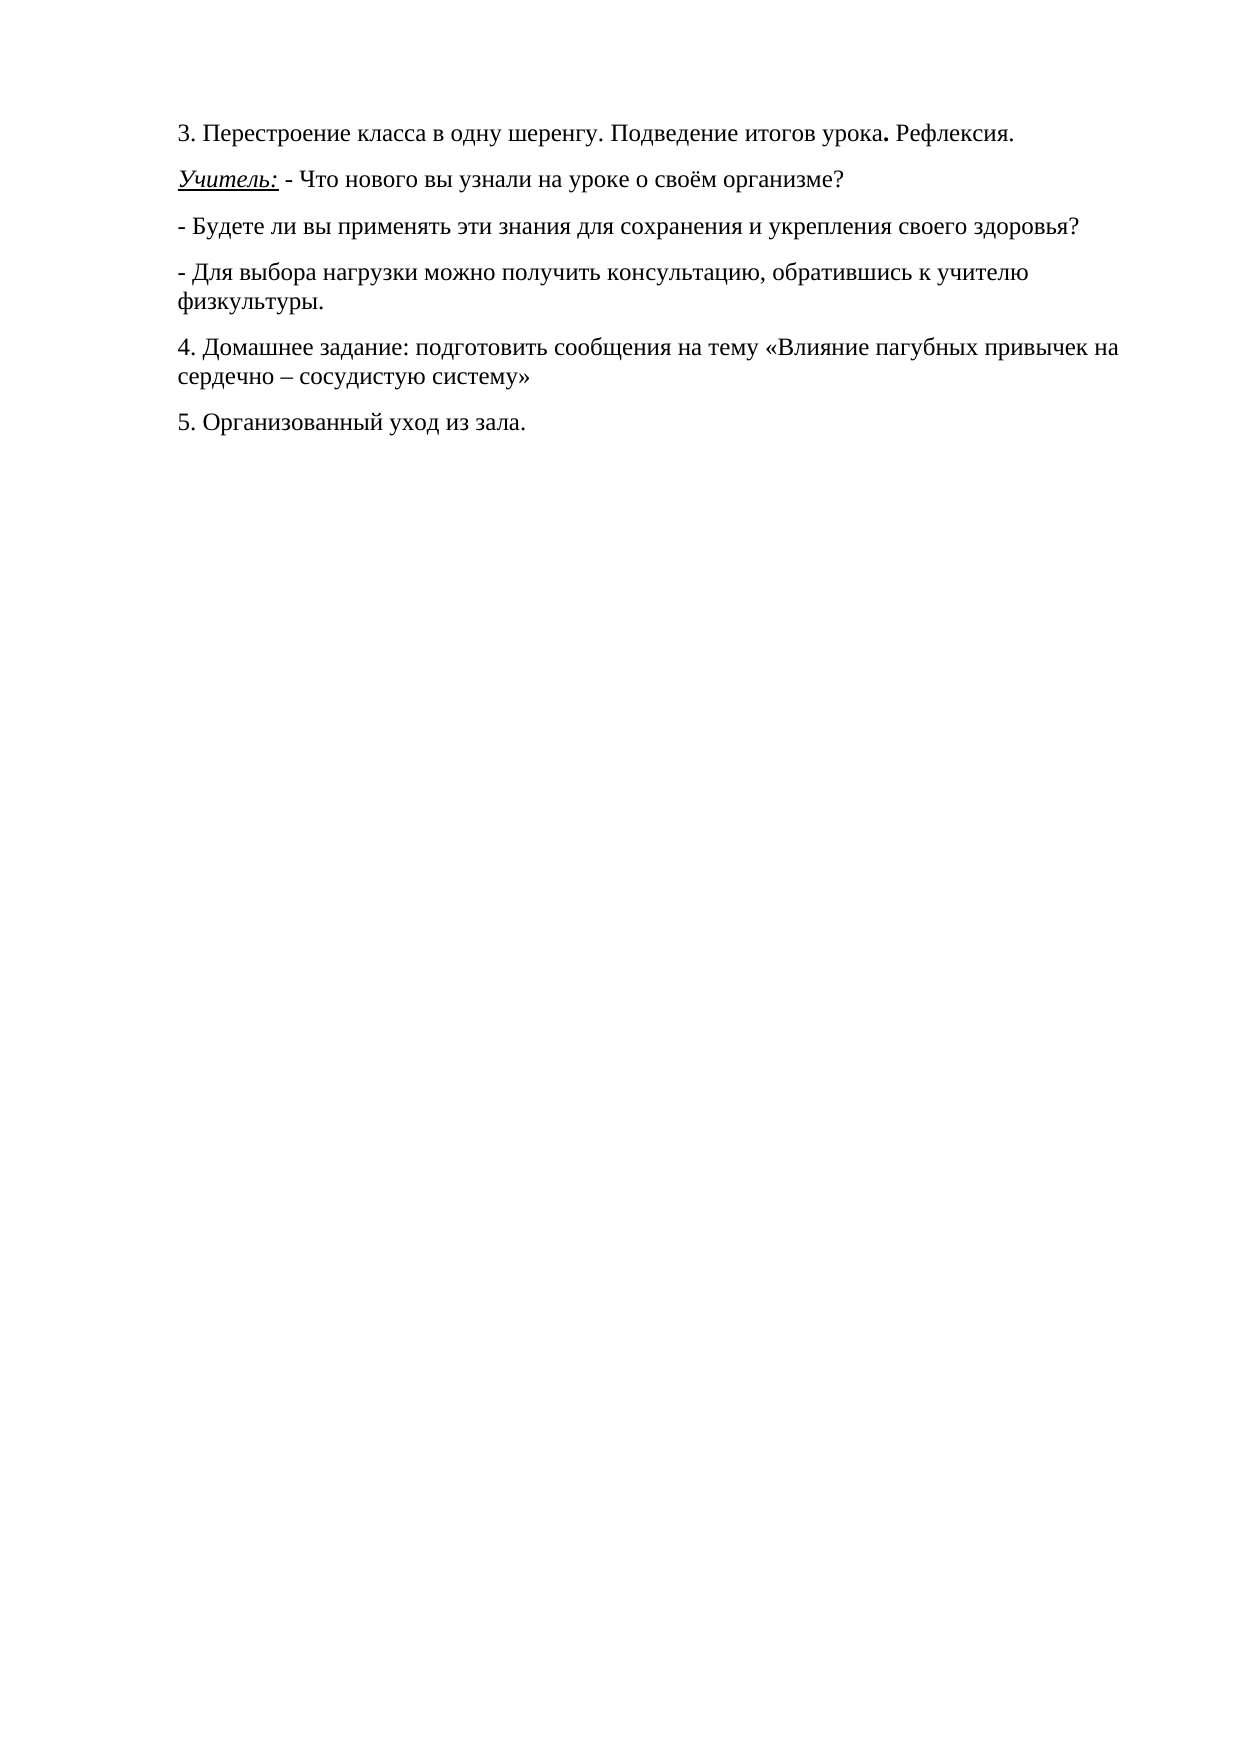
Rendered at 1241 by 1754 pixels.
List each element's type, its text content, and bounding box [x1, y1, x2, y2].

text 4. Домашнее задание: подготовить сообщения на тему «Влияние пагубных привычек на сердечно – сосудистую систему» [177, 332, 1152, 390]
text - Будете ли вы применять эти знания для сохранения и укрепления своего здоровья? [177, 211, 1152, 239]
text Учитель: - Что нового вы узнали на уроке о своём организме? [177, 164, 1152, 193]
text 5. Организованный уход из зала. [177, 407, 1152, 436]
text - Для выбора нагрузки можно получить консультацию, обратившись к учителю физкультуры. [177, 257, 1152, 315]
text 3. Перестроение класса в одну шеренгу. Подведение итогов урока. Рефлексия. [177, 118, 1152, 147]
